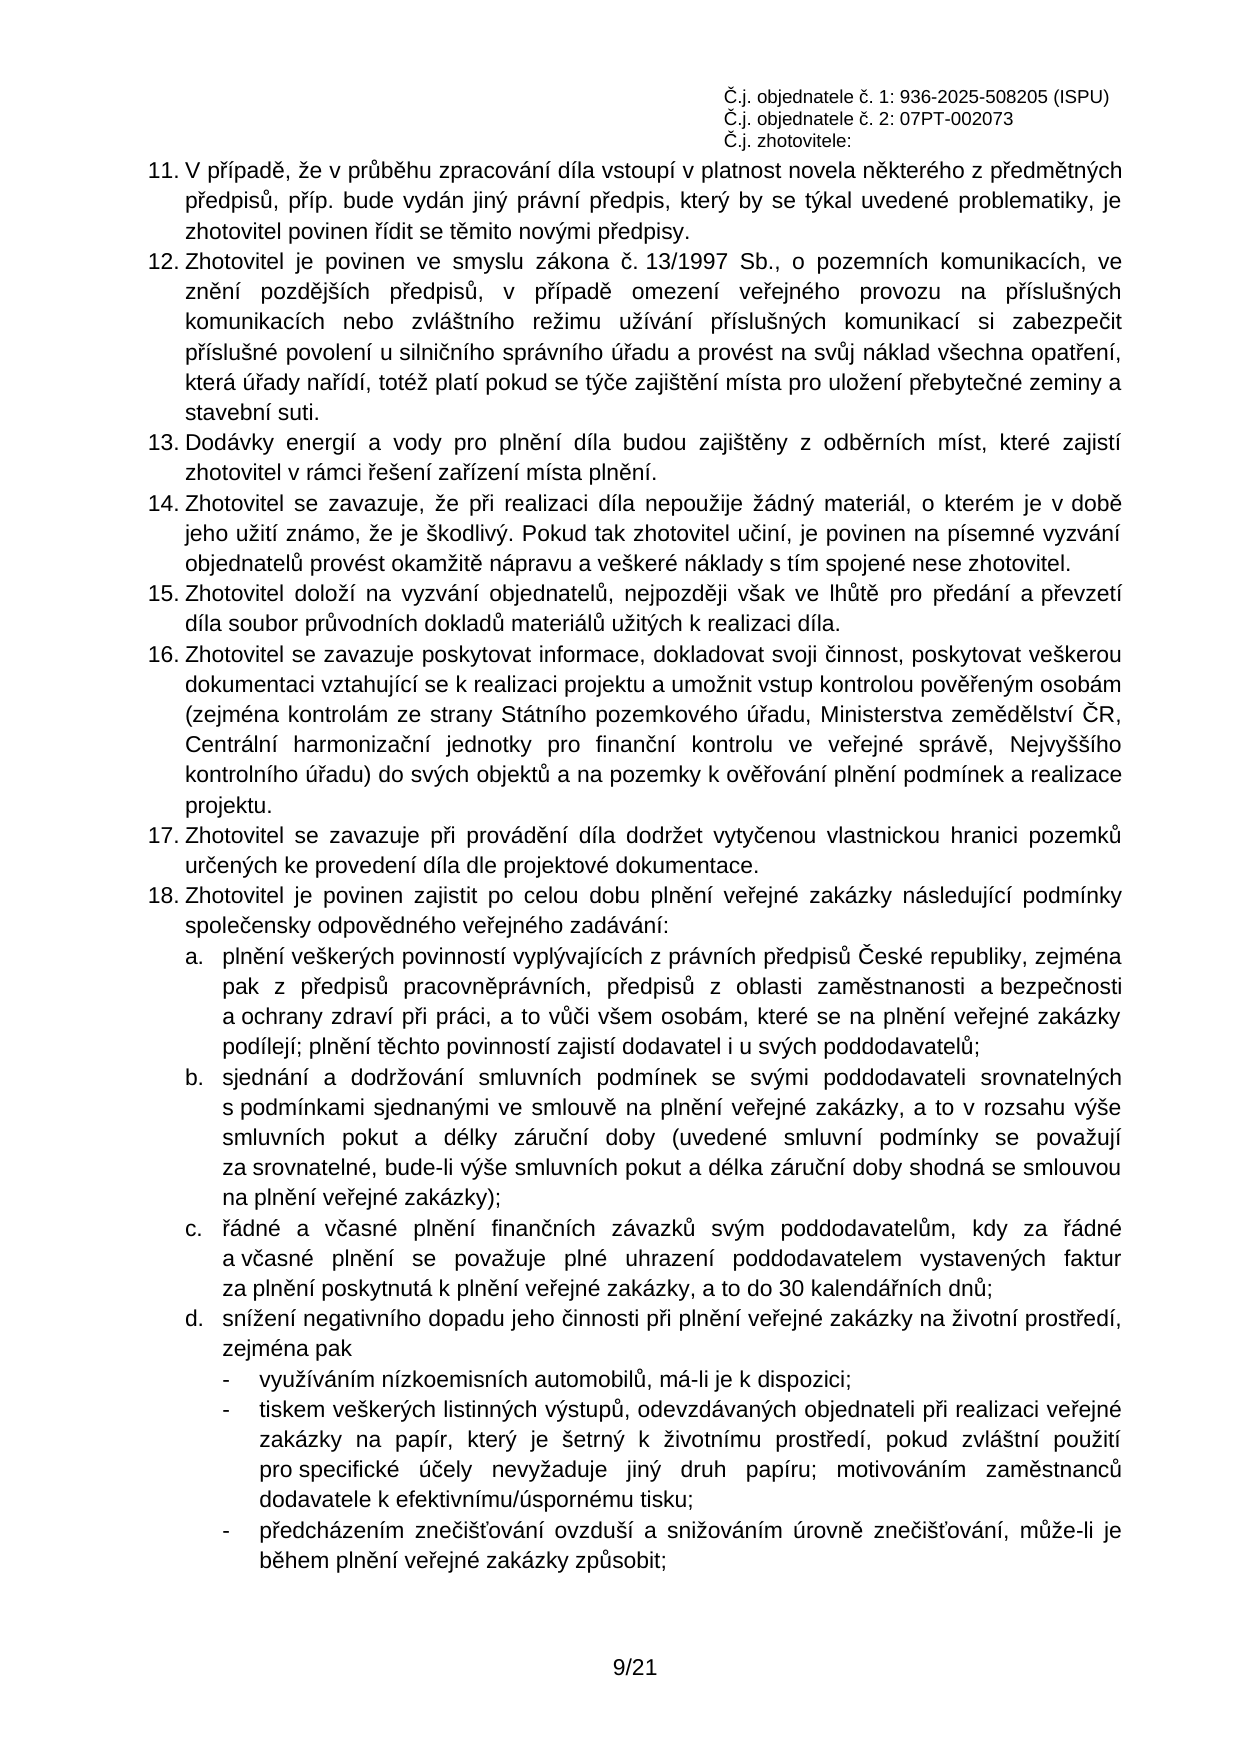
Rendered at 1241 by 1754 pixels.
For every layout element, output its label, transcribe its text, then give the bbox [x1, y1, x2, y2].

list Dodávky energií a vody pro plnění díla budou zajištěny z odběrních míst, které zajistí zhotovitel v rámci řešení zařízení místa plnění. [148, 429, 1122, 486]
list Zhotovitel doloží na vyzvání objednatelů, nejpozději však ve lhůtě pro předání a převzetí díla soubor průvodních dokladů materiálů užitých k realizaci díla. [148, 580, 1122, 637]
list využíváním nízkoemisních automobilů, má-li je k dispozici; [222, 1366, 1122, 1392]
list Zhotovitel se zavazuje poskytovat informace, dokladovat svoji činnost, poskytovat veškerou dokumentaci vztahující se k realizaci projektu a umožnit vstup kontrolou pověřeným osobám (zejména kontrolám ze strany Státního pozemkového úřadu, Ministerstva zemědělství ČR, Centrální harmonizační jednotky pro finanční kontrolu ve veřejné správě, Nejvyššího kontrolního úřadu) do svých objektů a na pozemky k ověřování plnění podmínek a realizace projektu. [148, 641, 1122, 818]
list Zhotovitel se zavazuje, že při realizaci díla nepoužije žádný materiál, o kterém je v době jeho užití známo, že je škodlivý. Pokud tak zhotovitel učiní, je povinen na písemné vyzvání objednatelů provést okamžitě nápravu a veškeré náklady s tím spojené nese zhotovitel. [148, 489, 1122, 576]
list Zhotovitel je povinen zajistit po celou dobu plnění veřejné zakázky následující podmínky společensky odpovědného veřejného zadávání: [148, 882, 1122, 939]
list snížení negativního dopadu jeho činnosti při plnění veřejné zakázky na životní prostředí, zejména pak [185, 1305, 1122, 1362]
list řádné a včasné plnění finančních závazků svým poddodavatelům, kdy za řádné a včasné plnění se považuje plné uhrazení poddodavatelem vystavených faktur za plnění poskytnutá k plnění veřejné zakázky, a to do 30 kalendářních dnů; [185, 1214, 1122, 1301]
list V případě, že v průběhu zpracování díla vstoupí v platnost novela některého z předmětných předpisů, příp. bude vydán jiný právní předpis, který by se týkal uvedené problematiky, je zhotovitel povinen řídit se těmito novými předpisy. [148, 157, 1122, 244]
list Zhotovitel je povinen ve smyslu zákona č. 13/1997 Sb., o pozemních komunikacích, ve znění pozdějších předpisů, v případě omezení veřejného provozu na příslušných komunikacích nebo zvláštního režimu užívání příslušných komunikací si zabezpečit příslušné povolení u silničního správního úřadu a provést na svůj náklad všechna opatření, která úřady nařídí, totéž platí pokud se týče zajištění místa pro uložení přebytečné zeminy a stavební suti. [148, 248, 1122, 425]
list plnění veškerých povinností vyplývajících z právních předpisů České republiky, zejména pak z předpisů pracovněprávních, předpisů z oblasti zaměstnanosti a bezpečnosti a ochrany zdraví při práci, a to vůči všem osobám, které se na plnění veřejné zakázky podílejí; plnění těchto povinností zajistí dodavatel i u svých poddodavatelů; [185, 943, 1122, 1059]
list tiskem veškerých listinných výstupů, odevzdávaných objednateli při realizaci veřejné zakázky na papír, který je šetrný k životnímu prostředí, pokud zvláštní použití pro specifické účely nevyžaduje jiný druh papíru; motivováním zaměstnanců dodavatele k efektivnímu/úspornému tisku; [222, 1396, 1122, 1513]
list sjednání a dodržování smluvních podmínek se svými poddodavateli srovnatelných s podmínkami sjednanými ve smlouvě na plnění veřejné zakázky, a to v rozsahu výše smluvních pokut a délky záruční doby (uvedené smluvní podmínky se považují za srovnatelné, bude-li výše smluvních pokut a délka záruční doby shodná se smlouvou na plnění veřejné zakázky); [185, 1063, 1122, 1211]
list předcházením znečišťování ovzduší a snižováním úrovně znečišťování, může-li je během plnění veřejné zakázky způsobit; [222, 1517, 1122, 1573]
list Zhotovitel se zavazuje při provádění díla dodržet vytyčenou vlastnickou hranici pozemků určených ke provedení díla dle projektové dokumentace. [148, 822, 1122, 878]
